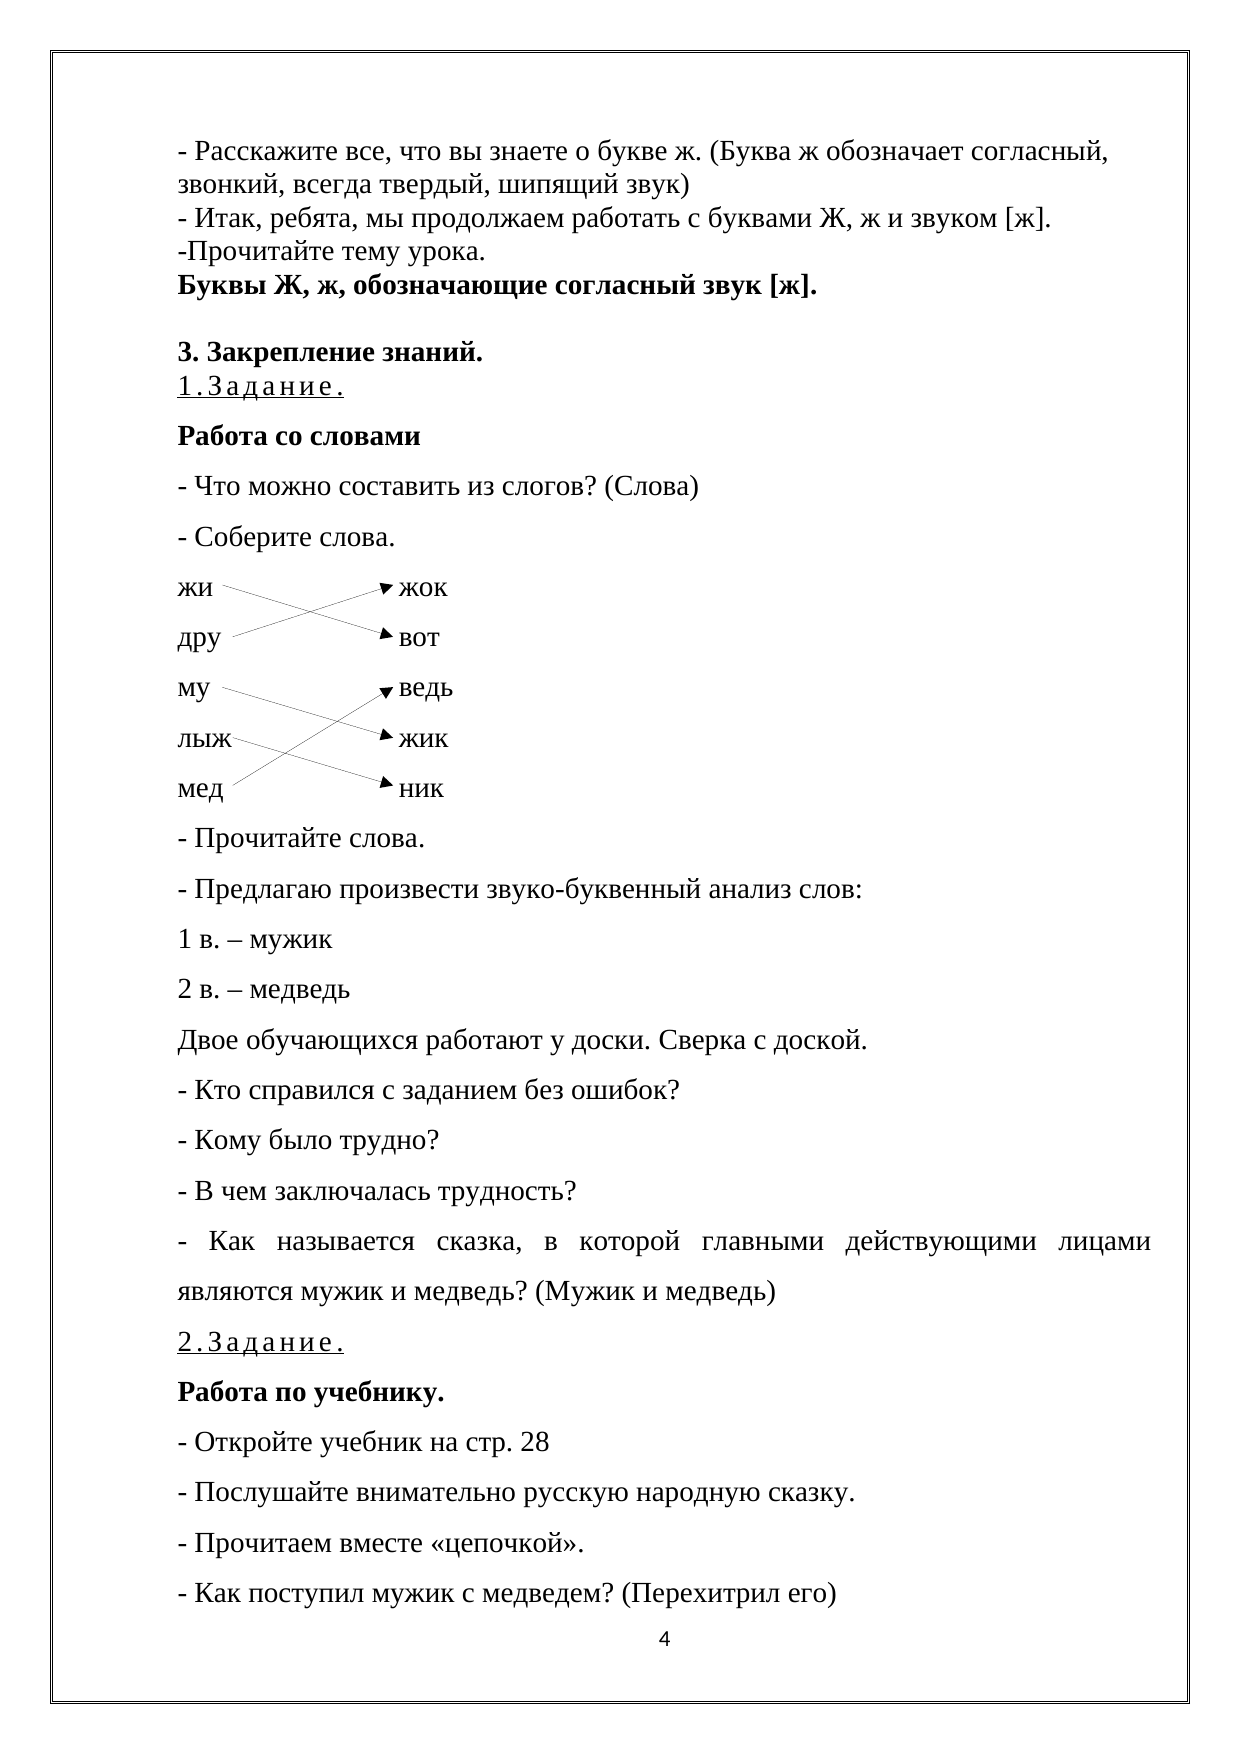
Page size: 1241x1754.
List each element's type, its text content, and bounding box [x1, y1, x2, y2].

text дру вот [177, 619, 1152, 653]
text - Откройте учебник на стр. 28 [177, 1424, 1152, 1458]
text - Прочитаем вместе «цепочкой». [177, 1525, 1152, 1558]
text - Послушайте внимательно русскую народную сказку. [177, 1474, 1152, 1508]
text Работа по учебнику. [177, 1374, 1152, 1407]
text жи жок [177, 569, 1152, 602]
text - Предлагаю произвести звуко-буквенный анализ слов: [177, 871, 1152, 904]
text лыж жик [288, 720, 1152, 753]
text 2.Задание. [177, 1324, 1152, 1357]
text - Кто справился с заданием без ошибок? [177, 1072, 1152, 1106]
text Работа со словами [177, 418, 1152, 452]
text 2 в. – медведь [177, 971, 1152, 1005]
text - Как поступил мужик с медведем? (Перехитрил его) [177, 1575, 1152, 1609]
text - В чем заключалась трудность? [177, 1173, 1152, 1206]
text мед ник [177, 770, 1152, 804]
text Двое обучающихся работают у доски. Сверка с доской. [177, 1022, 1152, 1055]
text - Что можно составить из слогов? (Слова) [177, 468, 1152, 502]
text -Прочитайте тему урока. [177, 233, 1152, 267]
text лыж жик [177, 720, 335, 753]
text - Расскажите все, что вы знаете о букве ж. (Буква ж обозначает согласный, звонкий, всегда твердый, шипящий звук) [177, 133, 1152, 200]
text Буквы Ж, ж, обозначающие согласный звук [ж]. [177, 267, 1152, 301]
text - Соберите слова. [177, 519, 1152, 552]
text - Кому было трудно? [177, 1122, 1152, 1156]
text му ведь [177, 669, 1152, 703]
text 3. Закрепление знаний. [177, 334, 1152, 368]
text - Прочитайте слова. [177, 821, 1152, 854]
text 1.Задание. [177, 368, 1152, 401]
text 1 в. – мужик [177, 921, 1152, 955]
text - Как называется сказка, в которой главными действующими лицами являются мужик и медведь? (Мужик и медведь) [177, 1223, 1152, 1307]
text - Итак, ребята, мы продолжаем работать с буквами Ж, ж и звуком [ж]. [177, 200, 1152, 233]
